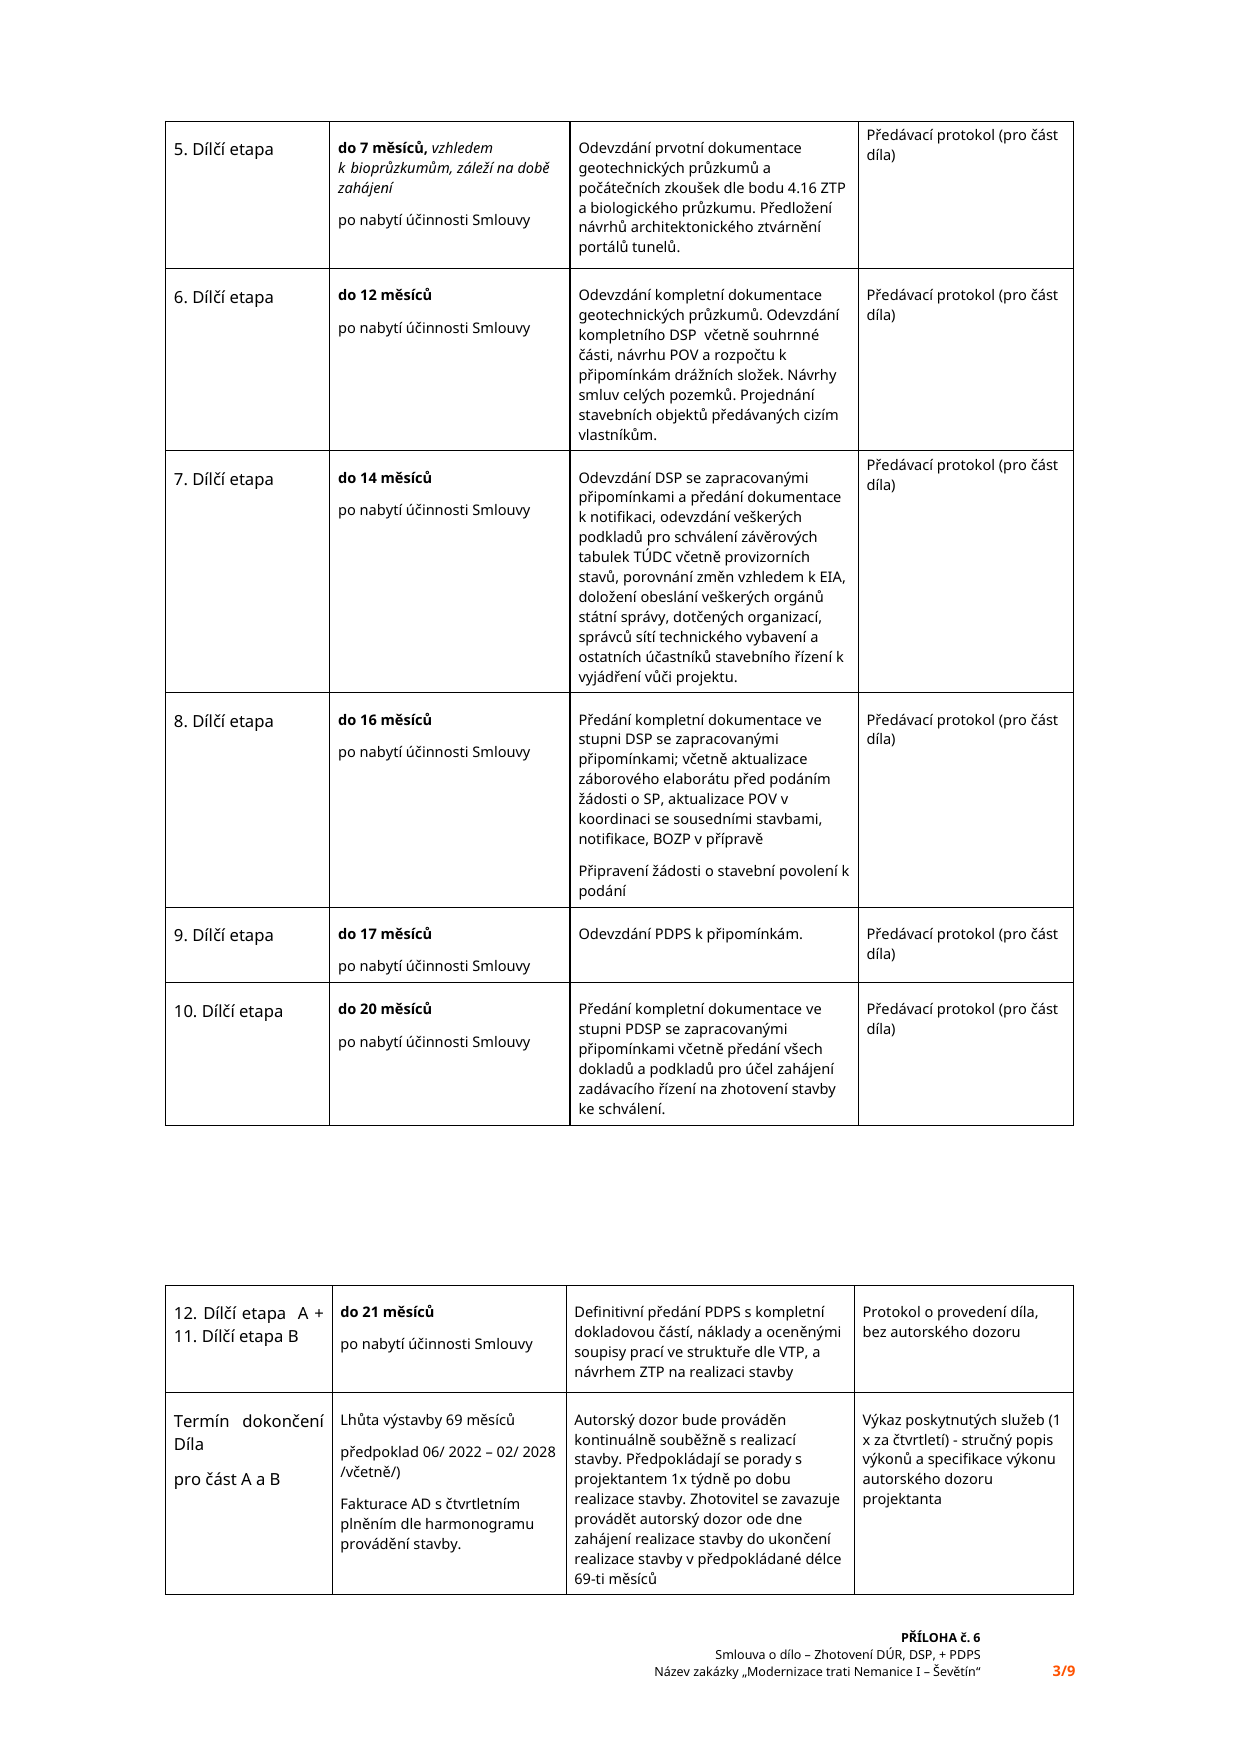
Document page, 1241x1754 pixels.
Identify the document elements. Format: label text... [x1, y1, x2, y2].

table_cell Odevzdání kompletní dokumentace geotechnických průzkumů. Odevzdání kompletního DSP včetně souhrnné části, návrhu POV a rozpočtu k připomínkám drážních složek. Návrhy smluv celých pozemků. Projednání stavebních objektů předávaných cizím vlastníkům. [571, 269, 858, 450]
table_cell Předávací protokol (pro část díla) [859, 693, 1073, 907]
table_cell Předání kompletní dokumentace ve stupni DSP se zapracovanými připomínkami; včetně aktualizace záborového elaborátu před podáním žádosti o SP, aktualizace POV v koordinaci se sousedními stavbami, notifikace, BOZP v přípravě Připravení žádosti o stavební povolení k podání [571, 693, 858, 907]
table_cell Předávací protokol (pro část díla) [859, 983, 1073, 1124]
table_cell Odevzdání prvotní dokumentace geotechnických průzkumů a počátečních zkoušek dle bodu 4.16 ZTP a biologického průzkumu. Předložení návrhů architektonického ztvárnění portálů tunelů. [571, 122, 858, 268]
table_cell Termín dokončení Díla pro část A a B [166, 1393, 332, 1594]
table_cell do 20 měsíců po nabytí účinnosti Smlouvy [330, 983, 569, 1124]
table_header Protokol o provedení díla, bez autorského dozoru [855, 1286, 1073, 1392]
table_cell 10. Dílčí etapa [166, 983, 329, 1124]
table_cell do 7 měsíců, vzhledem k bioprůzkumům, záleží na době zahájení po nabytí účinnosti Smlouvy [330, 122, 569, 268]
table_header 12. Dílčí etapa A + 11. Dílčí etapa B [166, 1286, 332, 1392]
table_header do 21 měsíců po nabytí účinnosti Smlouvy [333, 1286, 566, 1392]
table_cell 9. Dílčí etapa [166, 908, 329, 982]
table_cell Výkaz poskytnutých služeb (1 x za čtvrtletí) - stručný popis výkonů a specifikace výkonu autorského dozoru projektanta [855, 1393, 1073, 1594]
table_cell do 14 měsíců po nabytí účinnosti Smlouvy [330, 451, 569, 692]
table_cell Předávací protokol (pro část díla) [859, 269, 1073, 450]
table_cell 6. Dílčí etapa [166, 269, 329, 450]
table_cell Odevzdání DSP se zapracovanými připomínkami a předání dokumentace k notifikaci, odevzdání veškerých podkladů pro schválení závěrových tabulek TÚDC včetně provizorních stavů, porovnání změn vzhledem k EIA, doložení obeslání veškerých orgánů státní správy, dotčených organizací, správců sítí technického vybavení a ostatních účastníků stavebního řízení k vyjádření vůči projektu. [571, 451, 858, 692]
table_cell do 17 měsíců po nabytí účinnosti Smlouvy [330, 908, 569, 982]
table_cell 7. Dílčí etapa [166, 451, 329, 692]
table_cell Lhůta výstavby 69 měsíců předpoklad 06/ 2022 – 02/ 2028 /včetně/) Fakturace AD s čtvrtletním plněním dle harmonogramu provádění stavby. [333, 1393, 566, 1594]
table_cell Odevzdání PDPS k připomínkám. [571, 908, 858, 982]
table_cell Předání kompletní dokumentace ve stupni PDSP se zapracovanými připomínkami včetně předání všech dokladů a podkladů pro účel zahájení zadávacího řízení na zhotovení stavby ke schválení. [571, 983, 858, 1124]
table_cell do 12 měsíců po nabytí účinnosti Smlouvy [330, 269, 569, 450]
table_cell do 16 měsíců po nabytí účinnosti Smlouvy [330, 693, 569, 907]
table_cell Předávací protokol (pro část díla) [859, 908, 1073, 982]
table_cell Předávací protokol (pro část díla) [859, 451, 1073, 692]
table_cell 5. Dílčí etapa [166, 122, 329, 268]
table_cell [859, 122, 1073, 268]
table_cell 8. Dílčí etapa [166, 693, 329, 907]
table_cell Autorský dozor bude prováděn kontinuálně souběžně s realizací stavby. Předpokládají se porady s projektantem 1x týdně po dobu realizace stavby. Zhotovitel se zavazuje provádět autorský dozor ode dne zahájení realizace stavby do ukončení realizace stavby v předpokládané délce 69-ti měsíců [567, 1393, 854, 1594]
table_header Definitivní předání PDPS s kompletní dokladovou částí, náklady a oceněnými soupisy prací ve struktuře dle VTP, a návrhem ZTP na realizaci stavby [567, 1286, 854, 1392]
